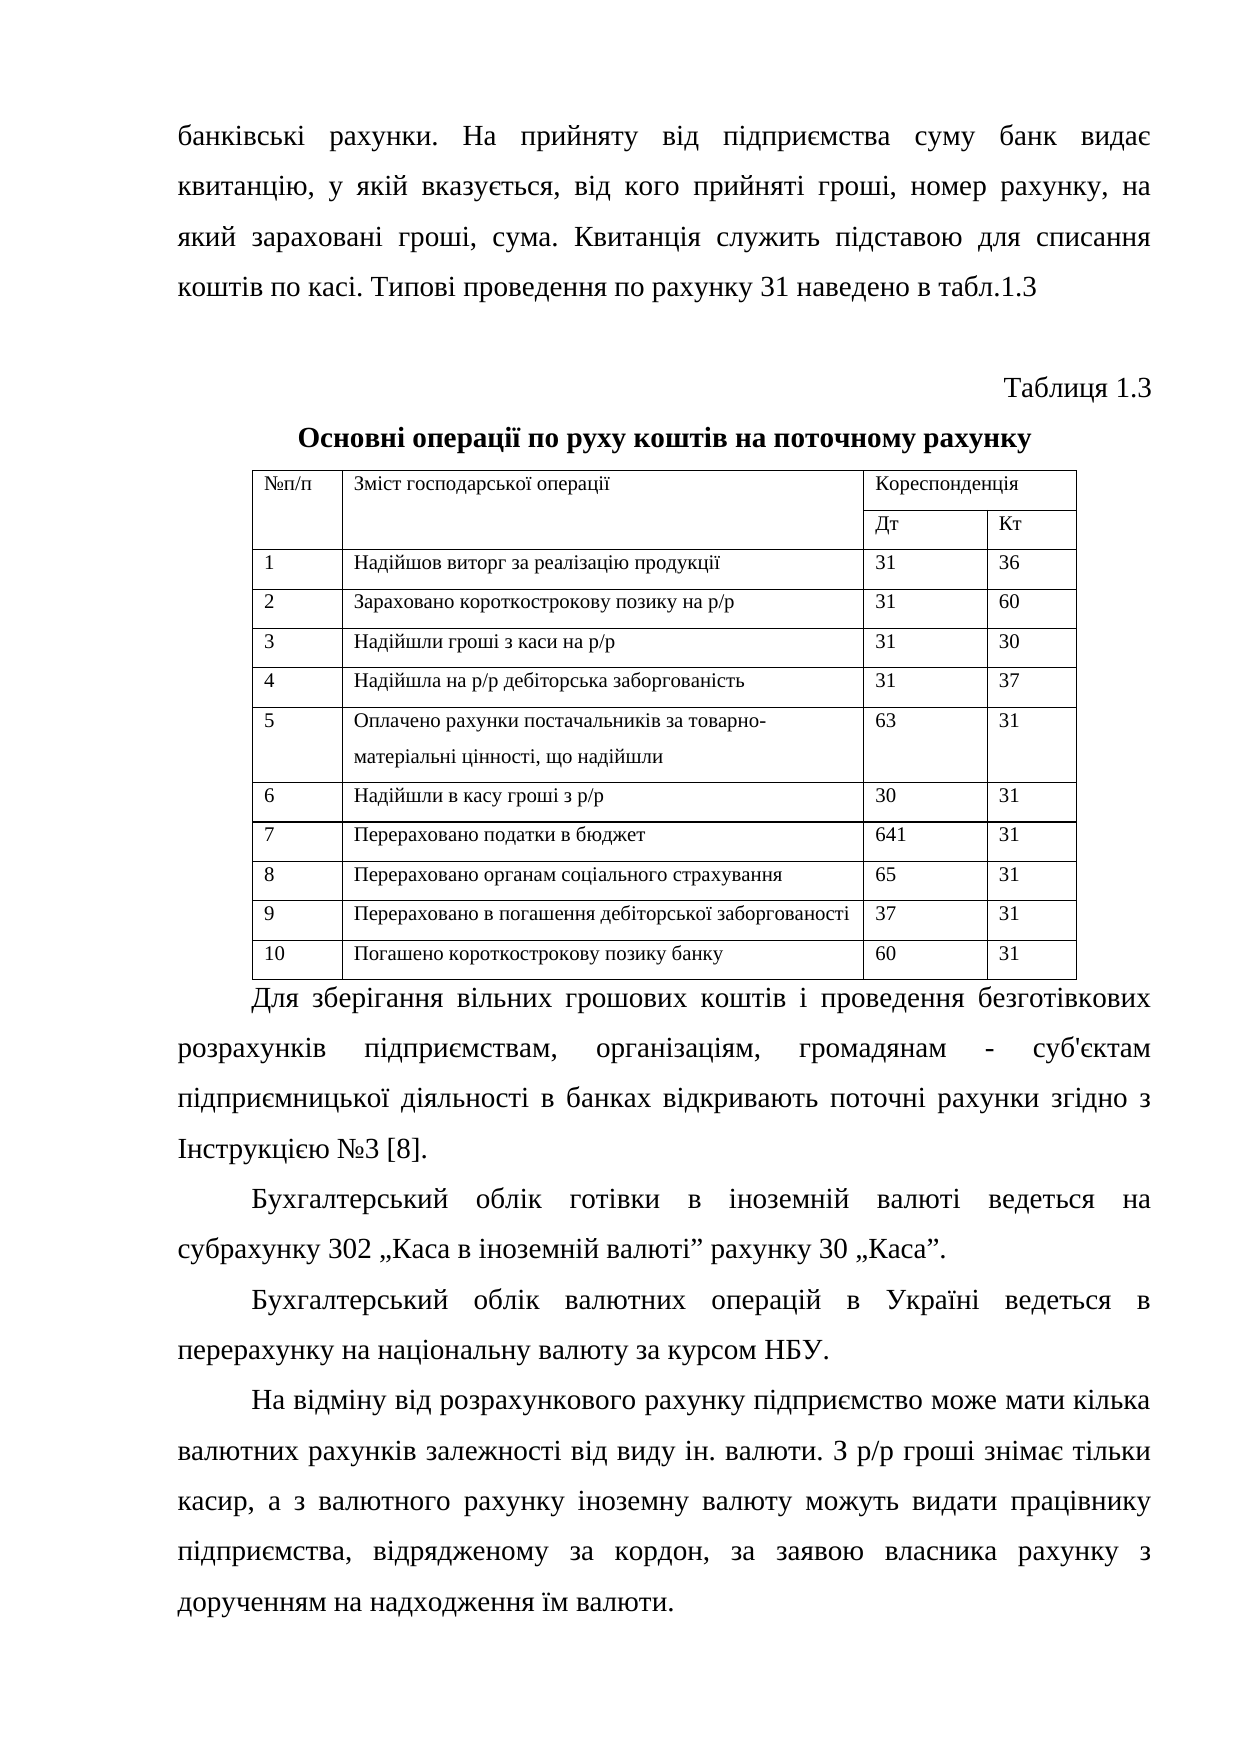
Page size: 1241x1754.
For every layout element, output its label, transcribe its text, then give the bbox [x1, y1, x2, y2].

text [177, 118, 1152, 303]
table_cell 7 [253, 823, 342, 861]
text Таблиця 1.3 [177, 370, 1152, 403]
table_cell 37 [864, 901, 987, 939]
table_cell 31 [864, 668, 987, 707]
table_cell Перераховано органам соціального страхування [343, 862, 863, 900]
table_cell Кт [988, 511, 1076, 549]
table_cell Надійшли в касу гроші з р/р [343, 783, 863, 821]
table_cell 6 [253, 783, 342, 821]
table_header Кореспонденція [864, 471, 1076, 510]
table_cell Оплачено рахунки постачальників за товарно-матеріальні цінності, що надійшли [343, 708, 863, 782]
table_cell Перераховано в погашення дебіторської заборгованості [343, 901, 863, 939]
table_cell Надійшов виторг за реалізацію продукції [343, 550, 863, 588]
table_cell 60 [988, 590, 1076, 628]
table_cell 4 [253, 668, 342, 707]
table_cell 31 [864, 550, 987, 588]
table_cell 5 [253, 708, 342, 782]
table_cell 31 [864, 590, 987, 628]
table_cell Дт [864, 511, 987, 549]
table_cell 37 [988, 668, 1076, 707]
table_cell Надійшла на р/р дебіторська заборгованість [343, 668, 863, 707]
text Для зберігання вільних грошових коштів і проведення безготівкових розрахунків підприємствам, організаціям, громадянам - суб'єктам підприємницької діяльності в банках відкривають поточні рахунки згідно з Інструкцією №3 [8]. [177, 980, 1152, 1164]
table_cell Перераховано податки в бюджет [343, 823, 863, 861]
table_cell 60 [864, 941, 987, 979]
table_cell 9 [253, 901, 342, 939]
table_cell 31 [988, 901, 1076, 939]
table_cell 31 [988, 862, 1076, 900]
table_cell 31 [988, 708, 1076, 782]
text На відміну від розрахункового рахунку підприємство може мати кілька валютних рахунків залежності від виду ін. валюти. З р/р гроші знімає тільки касир, а з валютного рахунку іноземну валюту можуть видати працівнику підприємства, відрядженому за кордон, за заявою власника рахунку з дорученням на надходження їм валюти. [177, 1382, 1152, 1617]
table_cell 641 [864, 823, 987, 861]
table_cell 3 [253, 629, 342, 667]
table_cell 36 [988, 550, 1076, 588]
text Основні операції по руху коштів на поточному рахунку [177, 420, 1152, 453]
text Бухгалтерський облік готівки в іноземній валюті ведеться на субрахунку 302 „Каса в іноземній валюті” рахунку 30 „Каса”. [177, 1181, 1152, 1265]
table_cell 1 [253, 550, 342, 588]
table_cell Погашено короткострокову позику банку [343, 941, 863, 979]
table_cell 31 [864, 629, 987, 667]
table_cell 31 [988, 783, 1076, 821]
table_header Зміст господарської операції [343, 471, 863, 549]
table_cell 31 [988, 941, 1076, 979]
table_cell 30 [864, 783, 987, 821]
table_cell 10 [253, 941, 342, 979]
table_cell 2 [253, 590, 342, 628]
table_cell 8 [253, 862, 342, 900]
text Бухгалтерський облік валютних операцій в Україні ведеться в перерахунку на національну валюту за курсом НБУ. [177, 1282, 1152, 1366]
table_cell 30 [988, 629, 1076, 667]
table_cell 65 [864, 862, 987, 900]
table_header №п/п [253, 471, 342, 549]
table_cell 63 [864, 708, 987, 782]
table_cell 31 [988, 823, 1076, 861]
table_cell Надійшли гроші з каси на р/р [343, 629, 863, 667]
table_cell Зараховано короткострокову позику на р/р [343, 590, 863, 628]
